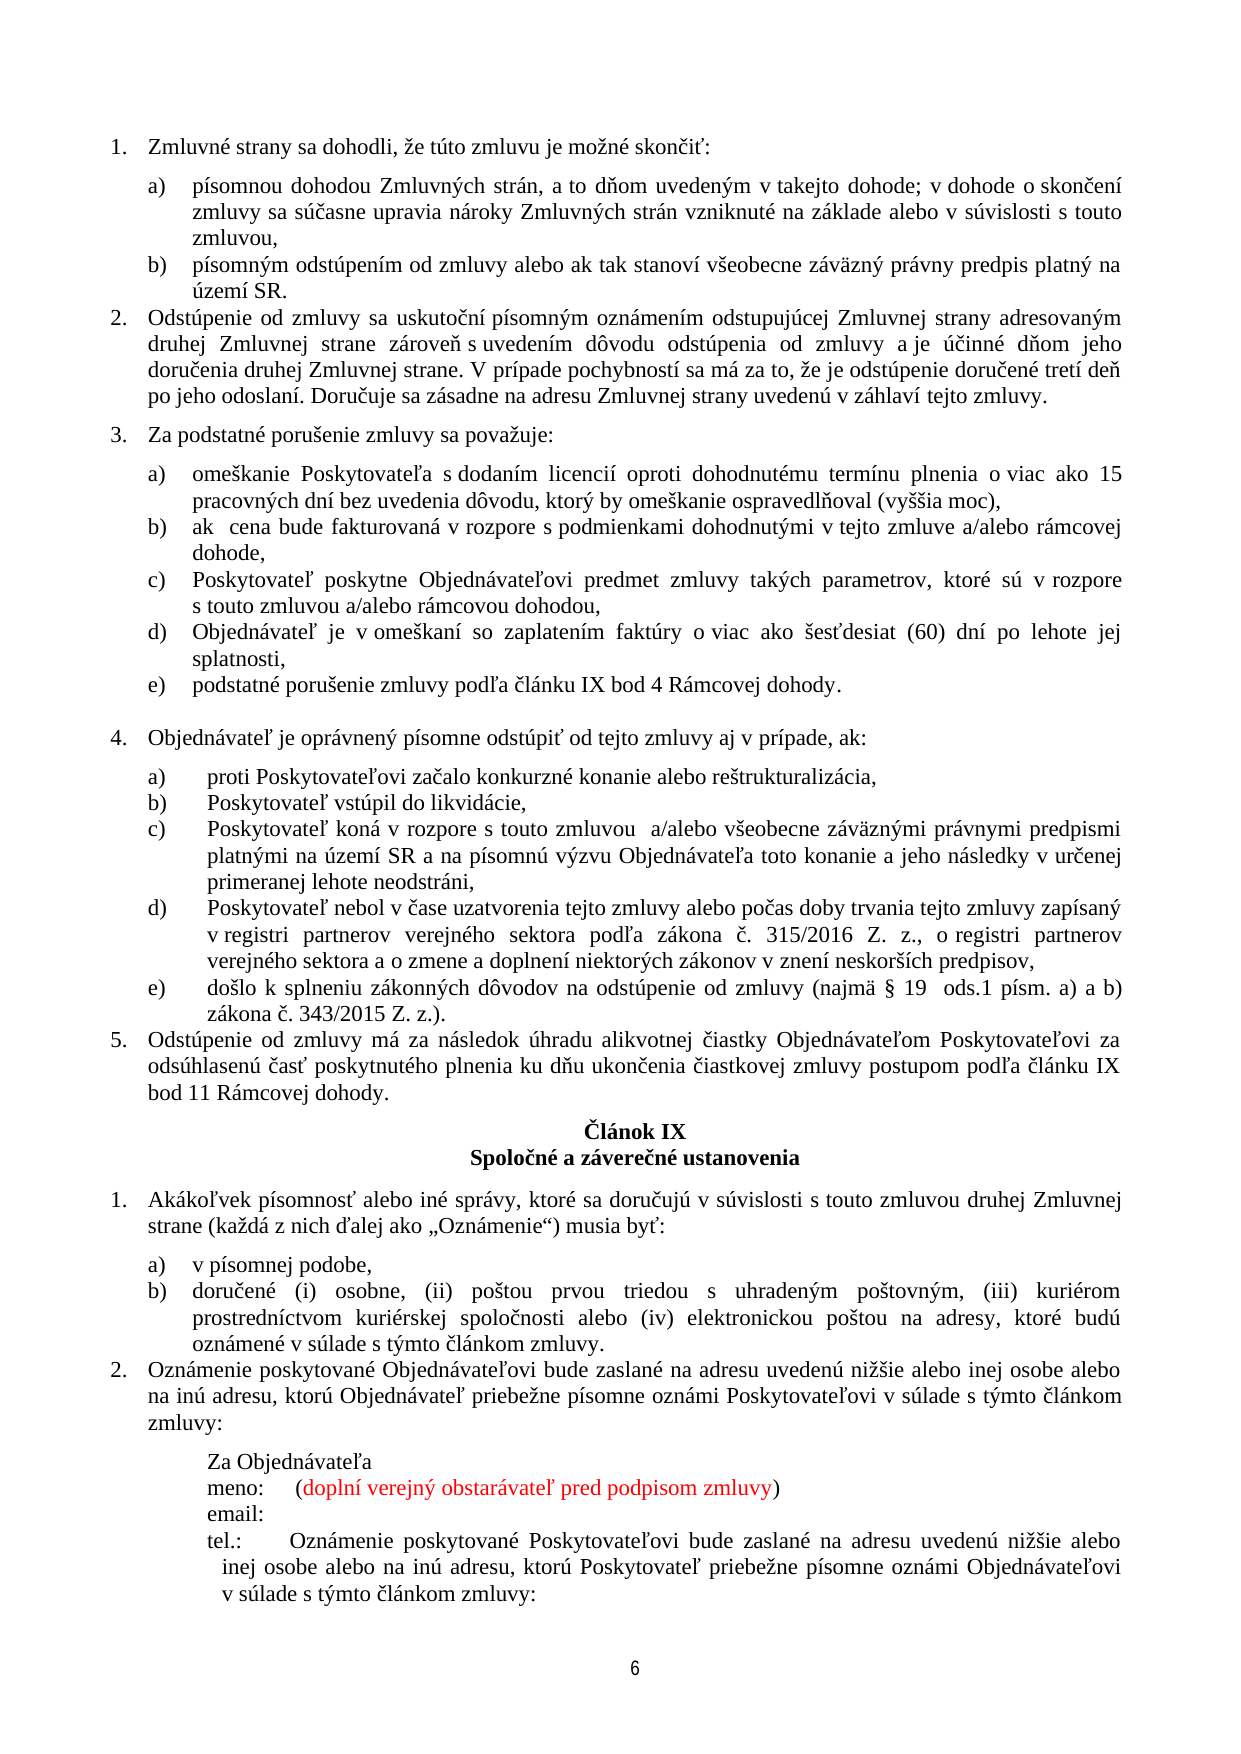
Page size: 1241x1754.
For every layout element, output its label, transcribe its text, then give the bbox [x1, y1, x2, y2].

list email: [162, 1501, 1122, 1527]
list písomným odstúpením od zmluvy alebo ak tak stanoví všeobecne záväzný právny predpis platný na území SR. [148, 251, 1122, 303]
list Oznámenie poskytované Objednávateľovi bude zaslané na adresu uvedenú nižšie alebo inej osobe alebo na inú adresu, ktorú Objednávateľ priebežne písomne oznámi Poskytovateľovi v súlade s týmto článkom zmluvy: [110, 1356, 1122, 1435]
list Odstúpenie od zmluvy sa uskutoční písomným oznámením odstupujúcej Zmluvnej strany adresovaným druhej Zmluvnej strane zároveň s uvedením dôvodu odstúpenia od zmluvy a je účinné dňom jeho doručenia druhej Zmluvnej strane. V prípade pochybností sa má za to, že je odstúpenie doručené tretí deň po jeho odoslaní. Doručuje sa zásadne na adresu Zmluvnej strany uvedenú v záhlaví tejto zmluvy. [110, 303, 1122, 409]
list Poskytovateľ poskytne Objednávateľovi predmet zmluvy takých parametrov, ktoré sú v rozpore s touto zmluvou a/alebo rámcovou dohodou, [148, 566, 1122, 618]
list ak cena bude fakturovaná v rozpore s podmienkami dohodnutými v tejto zmluve a/alebo rámcovej dohode, [148, 513, 1122, 566]
list omeškanie Poskytovateľa s dodaním licencií oproti dohodnutému termínu plnenia o viac ako 15 pracovných dní bez uvedenia dôvodu, ktorý by omeškanie ospravedlňoval (vyššia moc), [148, 460, 1122, 513]
list došlo k splneniu zákonných dôvodov na odstúpenie od zmluvy (najmä § 19 ods.1 písm. a) a b) zákona č. 343/2015 Z. z.). [148, 973, 1122, 1026]
list Poskytovateľ nebol v čase uzatvorenia tejto zmluvy alebo počas doby trvania tejto zmluvy zapísaný v registri partnerov verejného sektora podľa zákona č. 315/2016 Z. z., o registri partnerov verejného sektora a o zmene a doplnení niektorých zákonov v znení neskorších predpisov, [148, 894, 1122, 973]
text Spoločné a záverečné ustanovenia [148, 1144, 1122, 1171]
list Poskytovateľ koná v rozpore s touto zmluvou a/alebo všeobecne záväznými právnymi predpismi platnými na území SR a na písomnú výzvu Objednávateľa toto konanie a jeho následky v určenej primeranej lehote neodstráni, [148, 815, 1122, 894]
list Zmluvné strany sa dohodli, že túto zmluvu je možné skončiť: [110, 133, 1122, 159]
text Za Objednávateľa [207, 1448, 1122, 1474]
list Objednávateľ je v omeškaní so zaplatením faktúry o viac ako šesťdesiat (60) dní po lehote jej splatnosti, [148, 618, 1122, 671]
list meno: (doplní verejný obstarávateľ pred podpisom zmluvy) [207, 1474, 1122, 1501]
list doručené (i) osobne, (ii) poštou prvou triedou s uhradeným poštovným, (iii) kuriérom prostredníctvom kuriérskej spoločnosti alebo (iv) elektronickou poštou na adresy, ktoré budú oznámené v súlade s týmto článkom zmluvy. [148, 1277, 1122, 1356]
list písomnou dohodou Zmluvných strán, a to dňom uvedeným v takejto dohode; v dohode o skončení zmluvy sa súčasne upravia nároky Zmluvných strán vzniknuté na základe alebo v súvislosti s touto zmluvou, [148, 172, 1122, 251]
list Poskytovateľ vstúpil do likvidácie, [148, 789, 1122, 815]
list Akákoľvek písomnosť alebo iné správy, ktoré sa doručujú v súvislosti s touto zmluvou druhej Zmluvnej strane (každá z nich ďalej ako „Oznámenie“) musia byť: [110, 1186, 1122, 1238]
list tel.: Oznámenie poskytované Poskytovateľovi bude zaslané na adresu uvedenú nižšie alebo inej osobe alebo na inú adresu, ktorú Poskytovateľ priebežne písomne oznámi Objednávateľovi v súlade s týmto článkom zmluvy: [207, 1527, 1122, 1606]
list Objednávateľ je oprávnený písomne odstúpiť od tejto zmluvy aj v prípade, ak: [110, 724, 1122, 750]
list proti Poskytovateľovi začalo konkurzné konanie alebo reštrukturalizácia, [148, 763, 1122, 789]
list v písomnej podobe, [148, 1251, 1122, 1277]
text Článok IX [148, 1118, 1122, 1144]
list Odstúpenie od zmluvy má za následok úhradu alikvotnej čiastky Objednávateľom Poskytovateľovi za odsúhlasenú časť poskytnutého plnenia ku dňu ukončenia čiastkovej zmluvy postupom podľa článku IX bod 11 Rámcovej dohody. [110, 1026, 1122, 1105]
list podstatné porušenie zmluvy podľa článku IX bod 4 Rámcovej dohody. [148, 671, 1122, 697]
list Za podstatné porušenie zmluvy sa považuje: [110, 421, 1122, 448]
